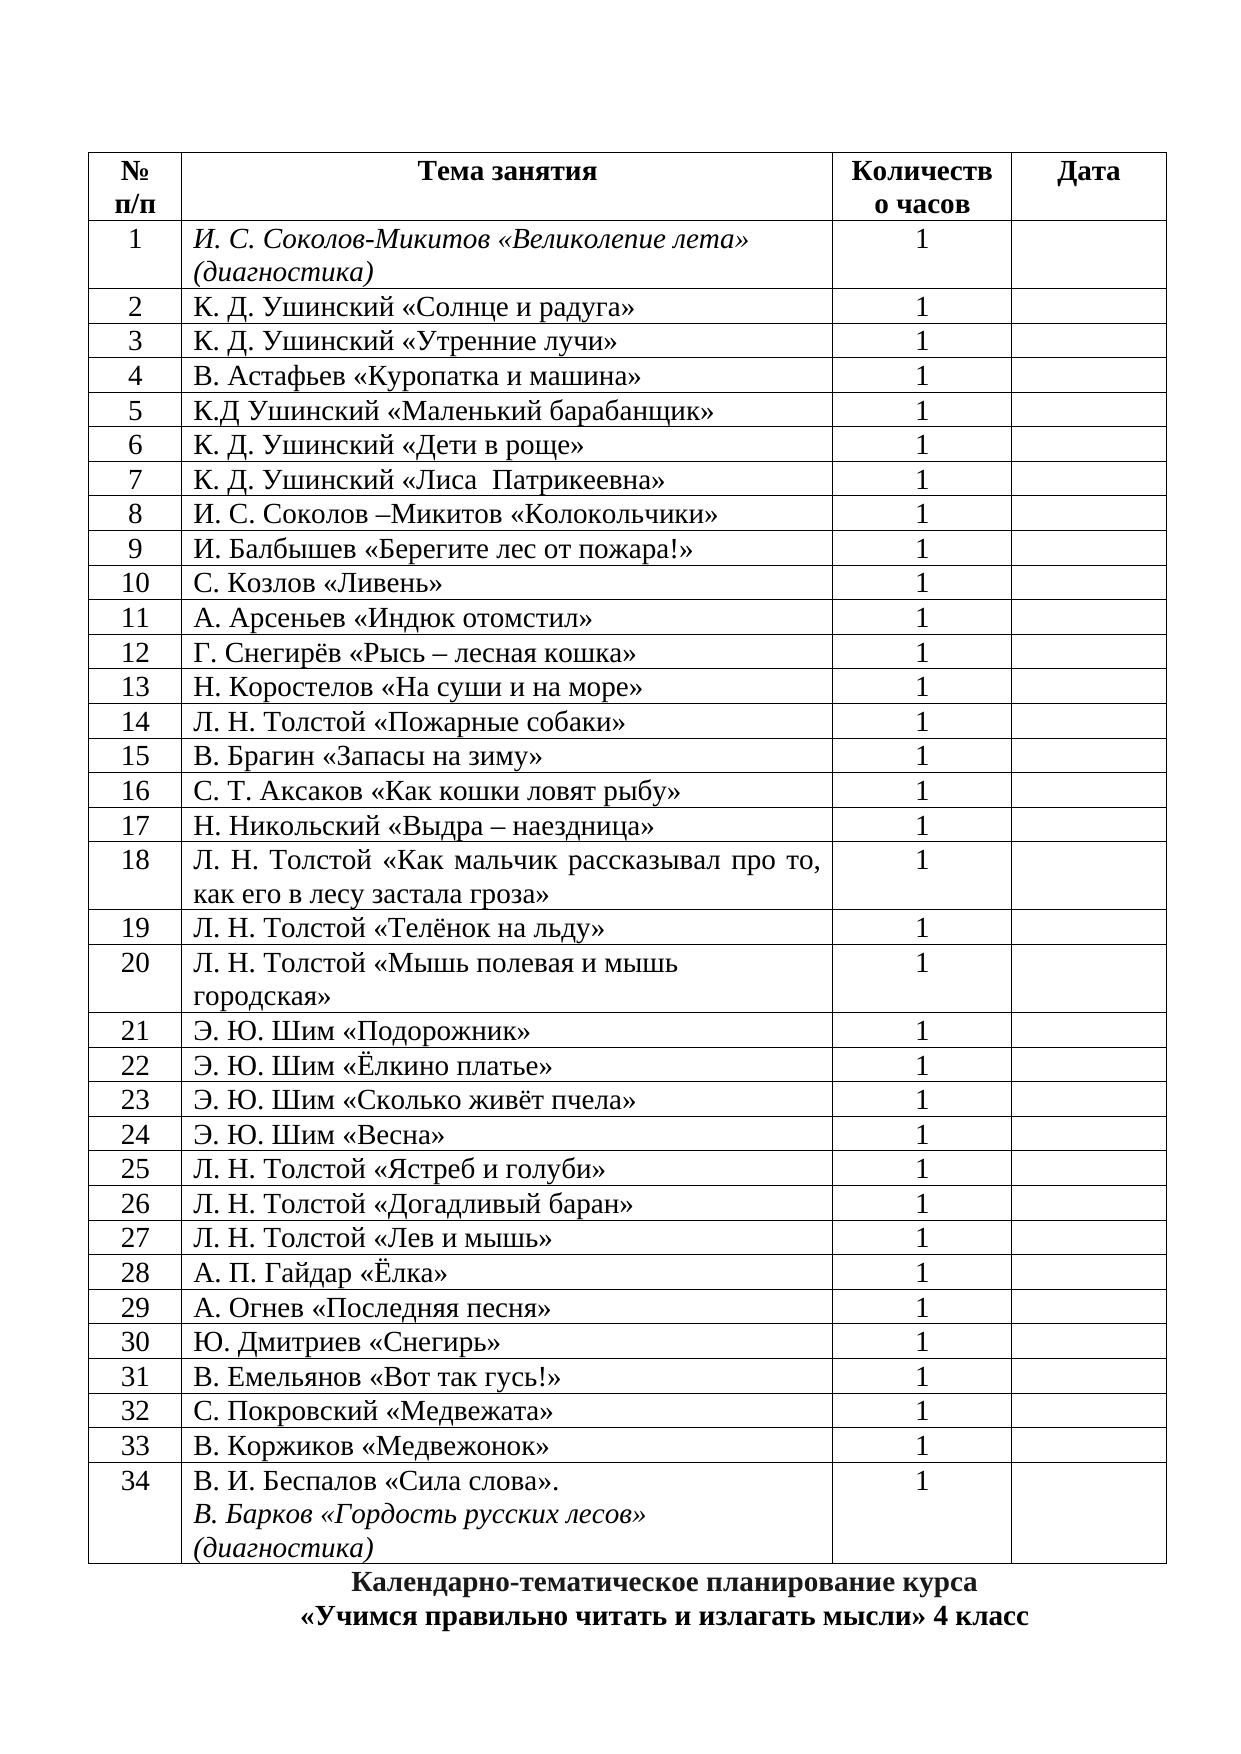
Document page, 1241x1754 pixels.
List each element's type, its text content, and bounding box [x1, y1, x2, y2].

table_cell С. Т. Аксаков «Как кошки ловят рыбу» [182, 773, 832, 807]
table_cell 19 [89, 910, 181, 944]
table_cell 31 [89, 1359, 181, 1392]
table_header Количество часов [833, 153, 1011, 220]
table_cell 27 [89, 1221, 181, 1254]
table_cell 1 [833, 1048, 1011, 1081]
table_cell В. Коржиков «Медвежонок» [182, 1428, 832, 1462]
table_cell 1 [833, 1117, 1011, 1150]
table_cell 26 [89, 1186, 181, 1219]
table_cell 34 [89, 1463, 181, 1563]
table_cell 1 [833, 1428, 1011, 1462]
table_cell 1 [833, 1013, 1011, 1047]
table_cell 1 [833, 324, 1011, 357]
table_cell 1 [833, 1082, 1011, 1116]
table_cell [1012, 1186, 1166, 1219]
table_cell 1 [833, 393, 1011, 426]
table_cell К. Д. Ушинский «Лиса Патрикеевна» [182, 462, 832, 495]
table_cell В. Астафьев «Куропатка и машина» [182, 358, 832, 392]
table_cell И. Балбышев «Берегите лес от пожара!» [182, 531, 832, 564]
table_cell [1012, 842, 1166, 909]
table_cell 32 [89, 1394, 181, 1427]
table_cell [1012, 704, 1166, 737]
table_cell 5 [89, 393, 181, 426]
table_cell 15 [89, 739, 181, 772]
table_cell К. Д. Ушинский «Дети в роще» [182, 427, 832, 461]
table_cell [1012, 1359, 1166, 1392]
table_cell 1 [833, 1463, 1011, 1563]
table_cell [1012, 221, 1166, 288]
table_cell [1012, 910, 1166, 944]
table_cell [1012, 773, 1166, 807]
table_cell 1 [833, 531, 1011, 564]
table_cell 1 [833, 773, 1011, 807]
table_cell [1012, 496, 1166, 530]
table_cell [1012, 1048, 1166, 1081]
table_cell [1012, 566, 1166, 599]
table_cell Л. Н. Толстой «Догадливый баран» [182, 1186, 832, 1219]
table_cell 10 [89, 566, 181, 599]
table_cell 1 [833, 462, 1011, 495]
table_cell 4 [89, 358, 181, 392]
table_cell Л. Н. Толстой «Пожарные собаки» [182, 704, 832, 737]
table_cell Л. Н. Толстой «Лев и мышь» [182, 1221, 832, 1254]
table_cell 2 [89, 289, 181, 322]
table_cell 1 [833, 427, 1011, 461]
table_cell 18 [89, 842, 181, 909]
table_cell 1 [833, 289, 1011, 322]
table_cell 1 [833, 945, 1011, 1012]
table_cell 11 [89, 600, 181, 634]
table_cell 1 [89, 221, 181, 288]
table_header Дата [1012, 153, 1166, 220]
table_header Тема занятия [182, 153, 832, 220]
table_cell Г. Снегирёв «Рысь – лесная кошка» [182, 635, 832, 668]
table_cell [1012, 1082, 1166, 1116]
table_cell [1012, 289, 1166, 322]
table_cell [1012, 1428, 1166, 1462]
table_cell [1012, 1255, 1166, 1289]
table_cell 9 [89, 531, 181, 564]
table_cell [1012, 427, 1166, 461]
table_cell 1 [833, 808, 1011, 841]
table_cell К. Д. Ушинский «Утренние лучи» [182, 324, 832, 357]
table_cell 1 [833, 566, 1011, 599]
table_cell [1012, 1221, 1166, 1254]
table_cell 1 [833, 1394, 1011, 1427]
table_cell С. Покровский «Медвежата» [182, 1394, 832, 1427]
table_cell 24 [89, 1117, 181, 1150]
table_cell [1012, 1013, 1166, 1047]
table_cell Н. Никольский «Выдра – наездница» [182, 808, 832, 841]
table_cell Л. Н. Толстой «Мышь полевая и мышь городская» [182, 945, 832, 1012]
table_cell Ю. Дмитриев «Снегирь» [182, 1324, 832, 1358]
table_cell Н. Коростелов «На суши и на море» [182, 669, 832, 703]
table_cell 1 [833, 1359, 1011, 1392]
table_cell 1 [833, 669, 1011, 703]
table_cell 25 [89, 1151, 181, 1185]
table_cell И. С. Соколов-Микитов «Великолепие лета» (диагностика) [182, 221, 832, 288]
table_cell 22 [89, 1048, 181, 1081]
table_cell 30 [89, 1324, 181, 1358]
table_cell А. Огнев «Последняя песня» [182, 1290, 832, 1323]
table_cell А. П. Гайдар «Ёлка» [182, 1255, 832, 1289]
table_cell [1012, 945, 1166, 1012]
table_cell К. Д. Ушинский «Солнце и радуга» [182, 289, 832, 322]
table_cell 1 [833, 1186, 1011, 1219]
table_header № п/п [89, 153, 181, 220]
table_cell И. С. Соколов –Микитов «Колокольчики» [182, 496, 832, 530]
table_cell К.Д Ушинский «Маленький барабанщик» [182, 393, 832, 426]
table_cell 1 [833, 221, 1011, 288]
table_cell С. Козлов «Ливень» [182, 566, 832, 599]
table_cell 1 [833, 1221, 1011, 1254]
table_cell [1012, 1151, 1166, 1185]
table_cell В. Брагин «Запасы на зиму» [182, 739, 832, 772]
table_cell В. И. Беспалов «Сила слова». В. Барков «Гордость русских лесов» (диагностика) [182, 1463, 832, 1563]
table_cell Л. Н. Толстой «Как мальчик рассказывал про то, как его в лесу застала гроза» [182, 842, 832, 909]
table_cell [1012, 1117, 1166, 1150]
table_cell 28 [89, 1255, 181, 1289]
table_cell [1012, 1290, 1166, 1323]
table_cell 1 [833, 704, 1011, 737]
table_cell 13 [89, 669, 181, 703]
table_cell [1012, 600, 1166, 634]
table_cell [1012, 393, 1166, 426]
table_cell 12 [89, 635, 181, 668]
table_cell 8 [89, 496, 181, 530]
table_cell 6 [89, 427, 181, 461]
table_cell [1012, 808, 1166, 841]
table_cell 14 [89, 704, 181, 737]
table_cell [1012, 1463, 1166, 1563]
table_cell 33 [89, 1428, 181, 1462]
table_cell [1012, 531, 1166, 564]
table_cell [1012, 1324, 1166, 1358]
table_cell [1012, 669, 1166, 703]
table_cell Л. Н. Толстой «Телёнок на льду» [182, 910, 832, 944]
table_cell 1 [833, 1151, 1011, 1185]
table_cell Э. Ю. Шим «Сколько живёт пчела» [182, 1082, 832, 1116]
table_cell 1 [833, 600, 1011, 634]
table_cell Э. Ю. Шим «Весна» [182, 1117, 832, 1150]
table_cell [1012, 462, 1166, 495]
table_cell [1012, 739, 1166, 772]
text Календарно-тематическое планирование курса [177, 1564, 1152, 1598]
table_cell [1012, 358, 1166, 392]
table_cell А. Арсеньев «Индюк отомстил» [182, 600, 832, 634]
text «Учимся правильно читать и излагать мысли» 4 класс [177, 1598, 1152, 1631]
table_cell 23 [89, 1082, 181, 1116]
table_cell 1 [833, 635, 1011, 668]
table_cell Э. Ю. Шим «Подорожник» [182, 1013, 832, 1047]
table_cell 1 [833, 1255, 1011, 1289]
table_cell Л. Н. Толстой «Ястреб и голуби» [182, 1151, 832, 1185]
table_cell 21 [89, 1013, 181, 1047]
table_cell 17 [89, 808, 181, 841]
table_cell 1 [833, 910, 1011, 944]
table_cell 29 [89, 1290, 181, 1323]
table_cell 1 [833, 842, 1011, 909]
table_cell 1 [833, 1324, 1011, 1358]
table_cell 7 [89, 462, 181, 495]
table_cell [1012, 1394, 1166, 1427]
table_cell [1012, 324, 1166, 357]
table_cell 1 [833, 496, 1011, 530]
table_cell 16 [89, 773, 181, 807]
table_cell 3 [89, 324, 181, 357]
table_cell 20 [89, 945, 181, 1012]
table_cell 1 [833, 739, 1011, 772]
table_cell [1012, 635, 1166, 668]
table_cell Э. Ю. Шим «Ёлкино платье» [182, 1048, 832, 1081]
table_cell В. Емельянов «Вот так гусь!» [182, 1359, 832, 1392]
table_cell 1 [833, 1290, 1011, 1323]
table_cell 1 [833, 358, 1011, 392]
